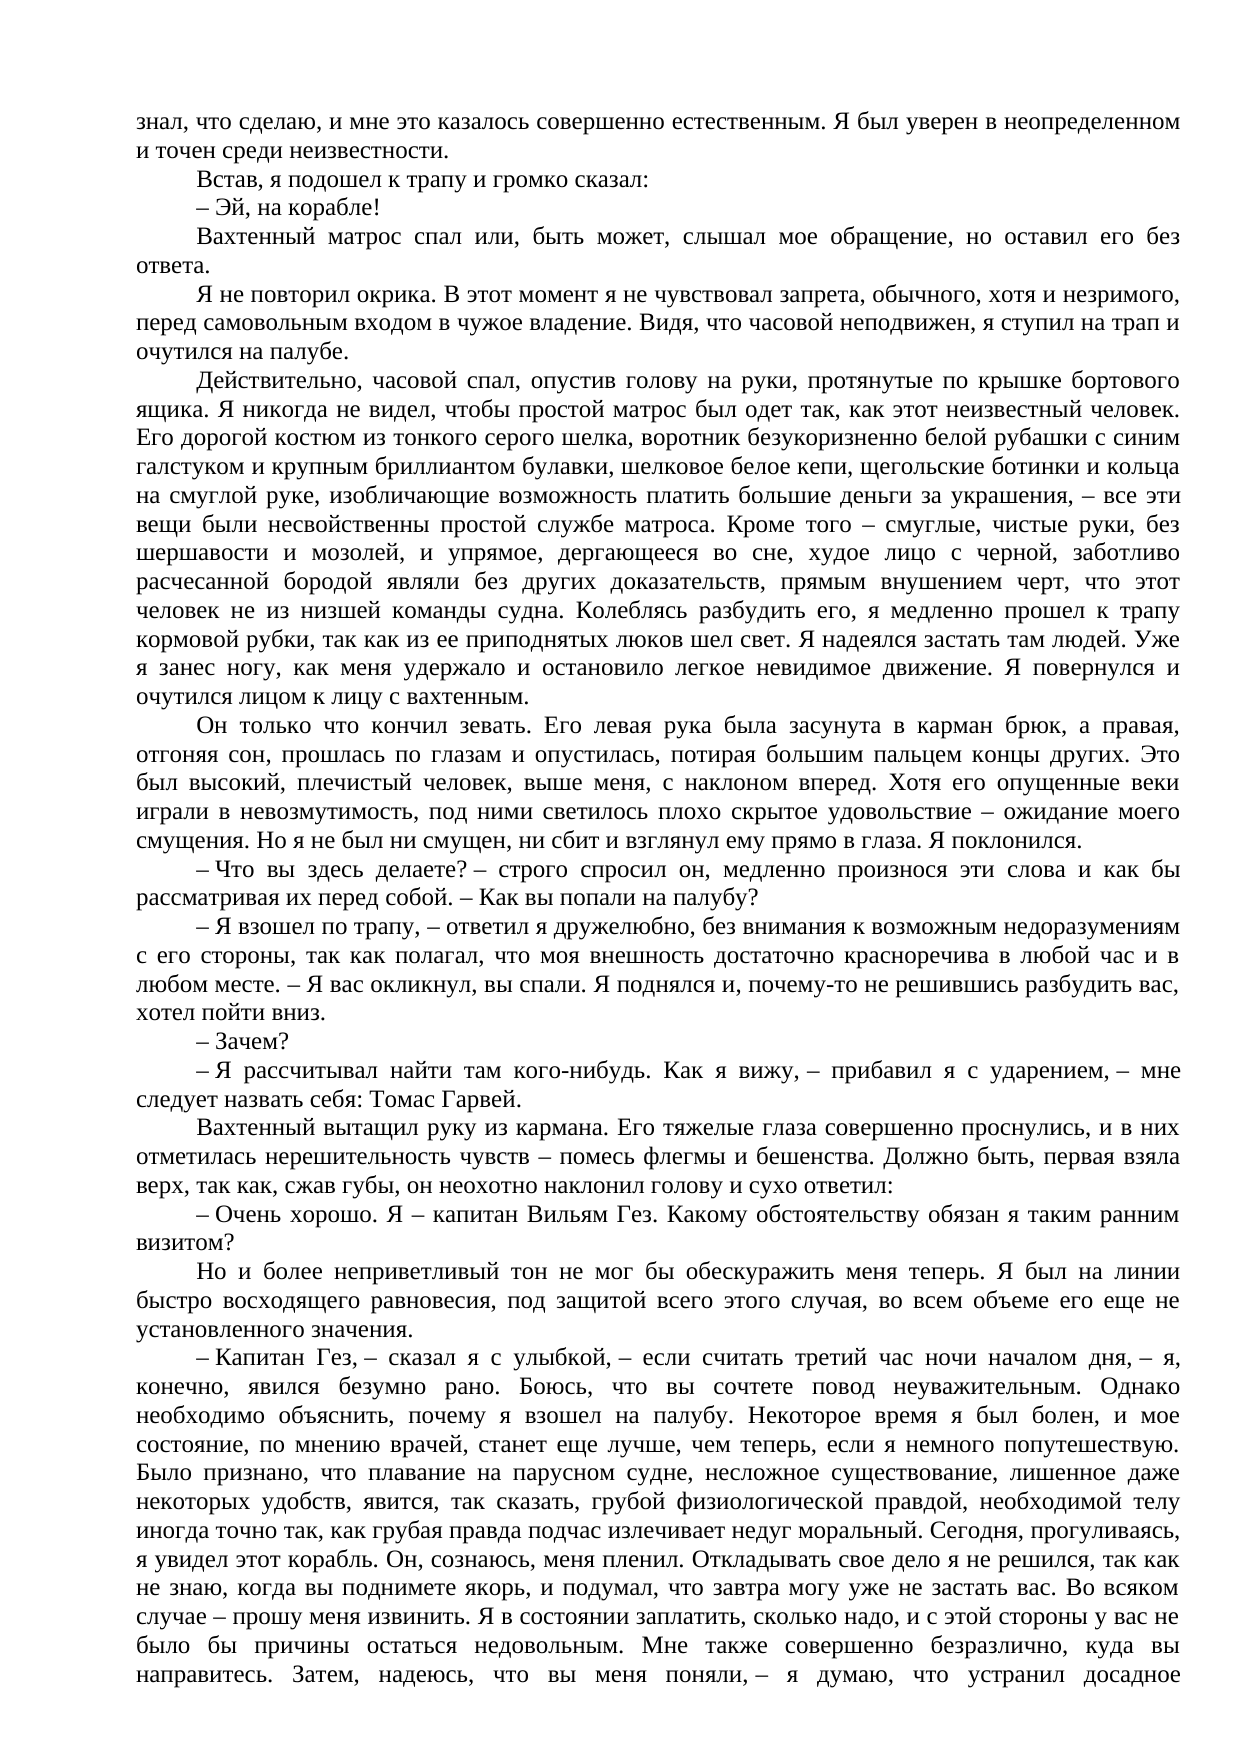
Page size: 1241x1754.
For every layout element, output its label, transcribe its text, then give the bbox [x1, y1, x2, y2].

text – Эй, на корабле! [136, 192, 1181, 221]
text Вахтенный вытащил руку из кармана. Его тяжелые глаза совершенно проснулись, и в них отметилась нерешительность чувств – помесь флегмы и бешенства. Должно быть, первая взяла верх, так как, сжав губы, он неохотно наклонил голову и сухо ответил: [136, 1112, 1181, 1199]
text Но и более неприветливый тон не мог бы обескуражить меня теперь. Я был на линии быстро восходящего равновесия, под защитой всего этого случая, во всем объеме его еще не установленного значения. [136, 1256, 1181, 1342]
text Действительно, часовой спал, опустив голову на руки, протянутые по крышке бортового ящика. Я никогда не видел, чтобы простой матрос был одет так, как этот неизвестный человек. Его дорогой костюм из тонкого серого шелка, воротник безукоризненно белой рубашки с синим галстуком и крупным бриллиантом булавки, шелковое белое кепи, щегольские ботинки и кольца на смуглой руке, изобличающие возможность платить большие деньги за украшения, – все эти вещи были несвойственны простой службе матроса. Кроме того – смуглые, чистые руки, без шершавости и мозолей, и упрямое, дергающееся во сне, худое лицо с черной, заботливо расчесанной бородой являли без других доказательств, прямым внушением черт, что этот человек не из низшей команды судна. Колеблясь разбудить его, я медленно прошел к трапу кормовой рубки, так как из ее приподнятых люков шел свет. Я надеялся застать там людей. Уже я занес ногу, как меня удержало и остановило легкое невидимое движение. Я повернулся и очутился лицом к лицу с вахтенным. [136, 365, 1181, 710]
text – Зачем? [136, 1026, 1181, 1055]
text – Я рассчитывал найти там кого-нибудь. Как я вижу, – прибавил я с ударением, – мне следует назвать себя: Томас Гарвей. [136, 1055, 1181, 1112]
text Я не повторил окрика. В этот момент я не чувствовал запрета, обычного, хотя и незримого, перед самовольным входом в чужое владение. Видя, что часовой неподвижен, я ступил на трап и очутился на палубе. [136, 279, 1181, 365]
text – Я взошел по трапу, – ответил я дружелюбно, без внимания к возможным недоразумениям с его стороны, так как полагал, что моя внешность достаточно красноречива в любой час и в любом месте. – Я вас окликнул, вы спали. Я поднялся и, почему-то не решившись разбудить вас, хотел пойти вниз. [136, 911, 1181, 1026]
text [136, 1342, 1181, 1687]
text Встав, я подошел к трапу и громко сказал: [136, 164, 1181, 192]
text – Очень хорошо. Я – капитан Вильям Гез. Какому обстоятельству обязан я таким ранним визитом? [136, 1199, 1181, 1256]
text – Что вы здесь делаете? – строго спросил он, медленно произнося эти слова и как бы рассматривая их перед собой. – Как вы попали на палубу? [136, 854, 1181, 911]
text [136, 106, 1181, 164]
text Вахтенный матрос спал или, быть может, слышал мое обращение, но оставил его без ответа. [136, 221, 1181, 279]
text Он только что кончил зевать. Его левая рука была засунута в карман брюк, а правая, отгоняя сон, прошлась по глазам и опустилась, потирая большим пальцем концы других. Это был высокий, плечистый человек, выше меня, с наклоном вперед. Хотя его опущенные веки играли в невозмутимость, под ними светилось плохо скрытое удовольствие – ожидание моего смущения. Но я не был ни смущен, ни сбит и взглянул ему прямо в глаза. Я поклонился. [136, 710, 1181, 854]
